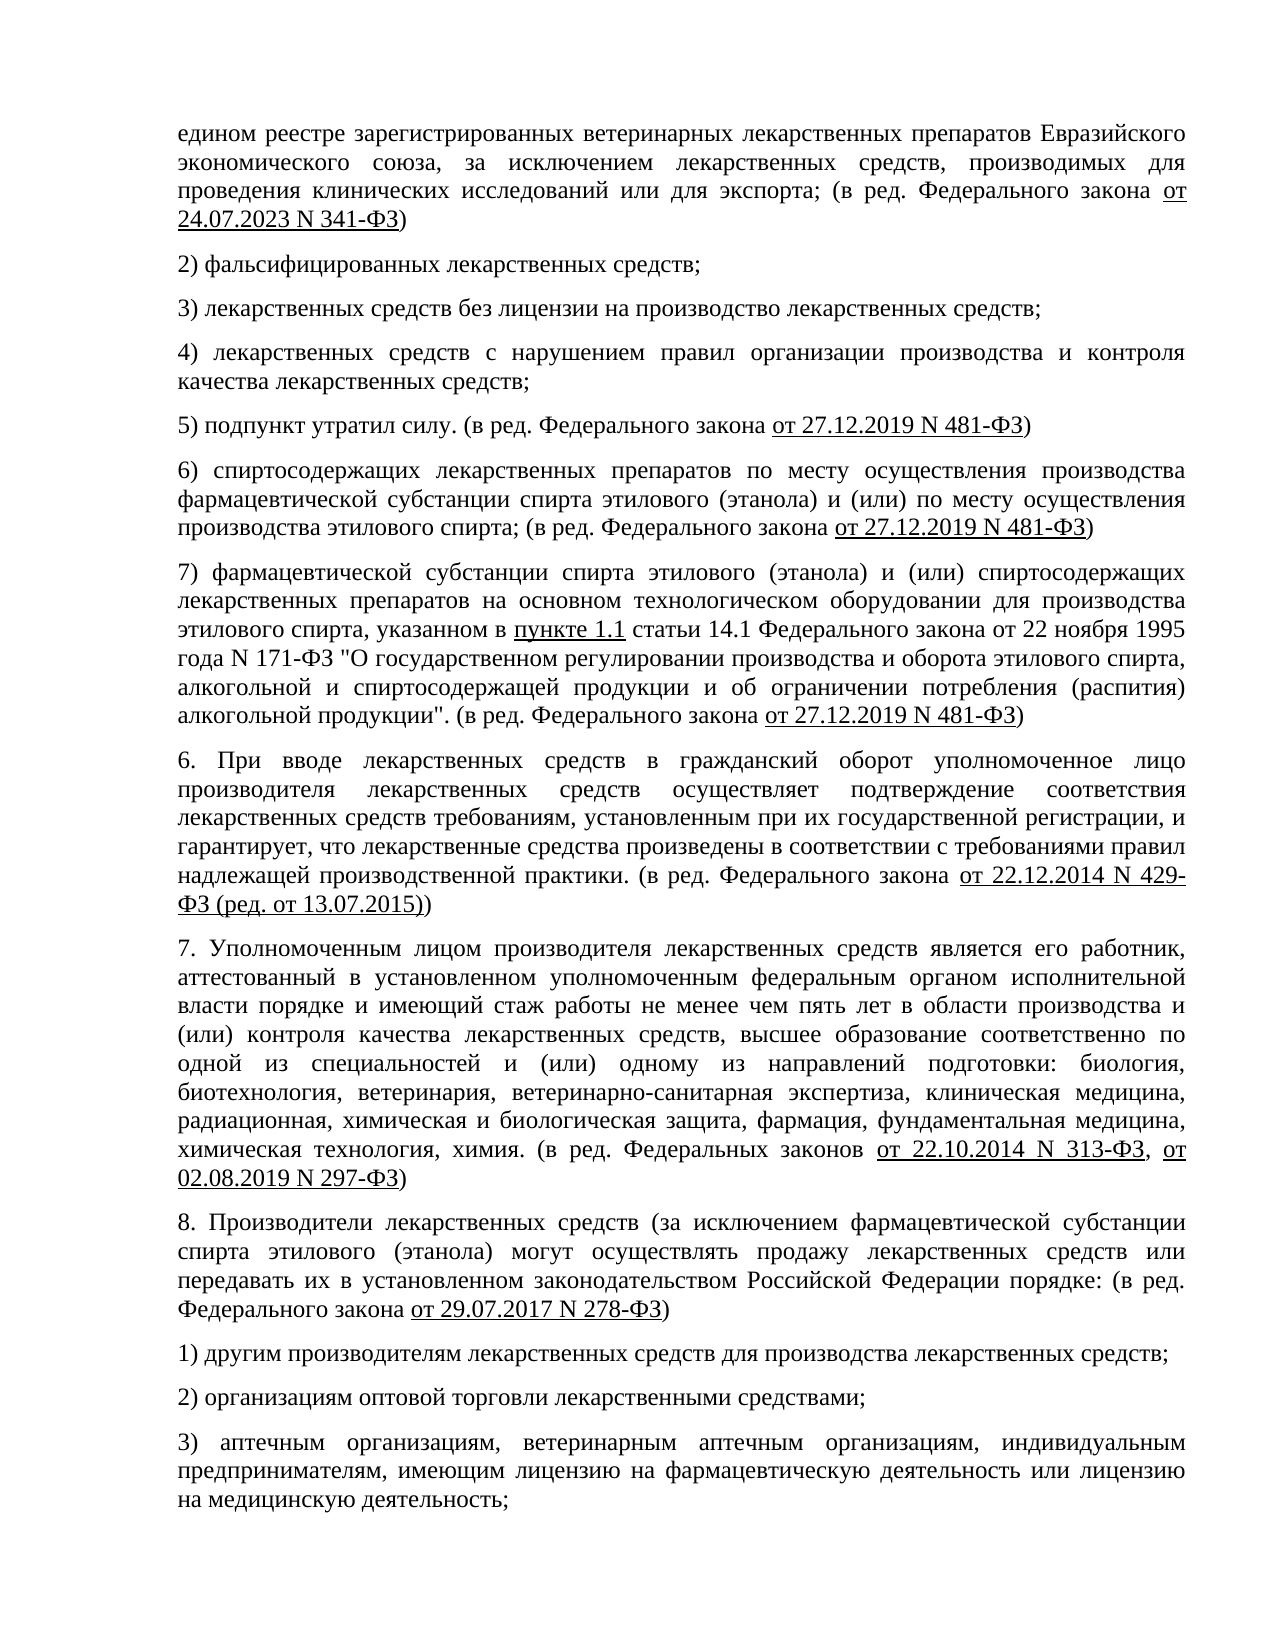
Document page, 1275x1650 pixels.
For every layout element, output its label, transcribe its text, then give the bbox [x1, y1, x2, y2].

text 3) аптечным организациям, ветеринарным аптечным организациям, индивидуальным предпринимателям, имеющим лицензию на фармацевтическую деятельность или лицензию на медицинскую деятельность; [177, 1427, 1186, 1513]
text 2) фальсифицированных лекарственных средств; [177, 249, 1186, 277]
text 6) спиртосодержащих лекарственных препаратов по месту осуществления производства фармацевтической субстанции спирта этилового (этанола) и (или) по месту осуществления производства этилового спирта; (в ред. Федерального закона от 27.12.2019 N 481-ФЗ) [177, 455, 1186, 541]
text 5) подпункт утратил силу. (в ред. Федерального закона от 27.12.2019 N 481-ФЗ) [177, 411, 1186, 439]
text 1) другим производителям лекарственных средств для производства лекарственных средств; [177, 1338, 1186, 1367]
text 7. Уполномоченным лицом производителя лекарственных средств является его работник, аттестованный в установленном уполномоченным федеральным органом исполнительной власти порядке и имеющий стаж работы не менее чем пять лет в области производства и (или) контроля качества лекарственных средств, высшее образование соответственно по одной из специальностей и (или) одному из направлений подготовки: биология, биотехнология, ветеринария, ветеринарно-санитарная экспертиза, клиническая медицина, радиационная, химическая и биологическая защита, фармация, фундаментальная медицина, химическая технология, химия. (в ред. Федеральных законов от 22.10.2014 N 313-ФЗ, от 02.08.2019 N 297-ФЗ) [177, 933, 1186, 1192]
text 7) фармацевтической субстанции спирта этилового (этанола) и (или) спиртосодержащих лекарственных препаратов на основном технологическом оборудовании для производства этилового спирта, указанном в пункте 1.1 статьи 14.1 Федерального закона от 22 ноября 1995 года N 171-ФЗ "О государственном регулировании производства и оборота этилового спирта, алкогольной и спиртосодержащей продукции и об ограничении потребления (распития) алкогольной продукции". (в ред. Федерального закона от 27.12.2019 N 481-ФЗ) [177, 557, 1186, 729]
text 3) лекарственных средств без лицензии на производство лекарственных средств; [177, 293, 1186, 322]
text 8. Производители лекарственных средств (за исключением фармацевтической субстанции спирта этилового (этанола) могут осуществлять продажу лекарственных средств или передавать их в установленном законодательством Российской Федерации порядке: (в ред. Федерального закона от 29.07.2017 N 278-ФЗ) [177, 1207, 1186, 1322]
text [177, 118, 1186, 233]
text 2) организациям оптовой торговли лекарственными средствами; [177, 1382, 1186, 1411]
text 4) лекарственных средств с нарушением правил организации производства и контроля качества лекарственных средств; [177, 337, 1186, 395]
text 6. При вводе лекарственных средств в гражданский оборот уполномоченное лицо производителя лекарственных средств осуществляет подтверждение соответствия лекарственных средств требованиям, установленным при их государственной регистрации, и гарантирует, что лекарственные средства произведены в соответствии с требованиями правил надлежащей производственной практики. (в ред. Федерального закона от 22.12.2014 N 429-ФЗ (ред. от 13.07.2015)) [177, 745, 1186, 917]
